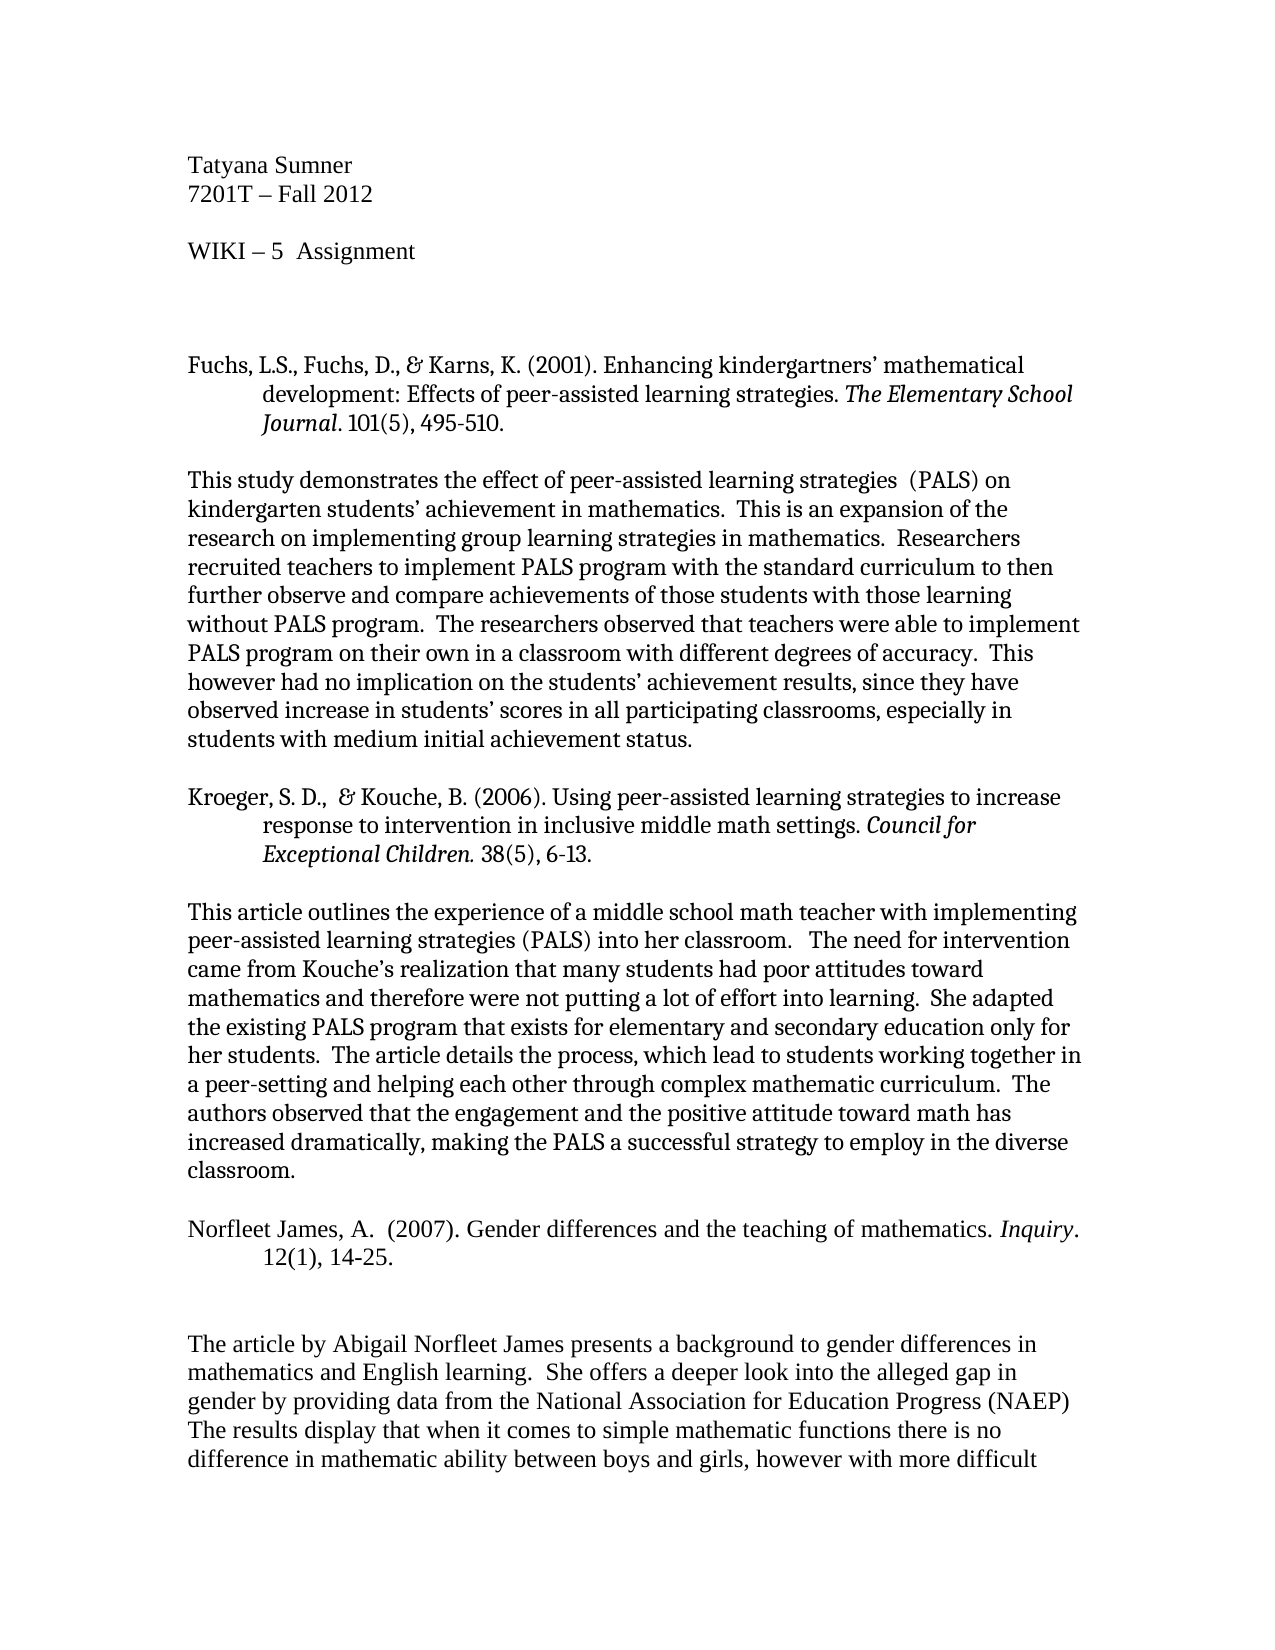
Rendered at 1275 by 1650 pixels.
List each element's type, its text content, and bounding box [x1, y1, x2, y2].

text Norfleet James, A. (2007). Gender differences and the teaching of mathematics. Inquiry. 12(1), 14-25. [187, 1214, 1087, 1271]
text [187, 1329, 1087, 1472]
text Kroeger, S. D., & Kouche, B. (2006). Using peer-assisted learning strategies to increase response to intervention in inclusive middle math settings. Council for Exceptional Children. 38(5), 6-13. [187, 782, 1087, 869]
text WIKI – 5 Assignment [187, 236, 1087, 265]
text Tatyana Sumner [187, 150, 1087, 179]
text This article outlines the experience of a middle school math teacher with implementing peer-assisted learning strategies (PALS) into her classroom. The need for intervention came from Kouche’s realization that many students had poor attitudes toward mathematics and therefore were not putting a lot of effort into learning. She adapted the existing PALS program that exists for elementary and secondary education only for her students. The article details the process, which lead to students working together in a peer-setting and helping each other through complex mathematic curriculum. The authors observed that the engagement and the positive attitude toward math has increased dramatically, making the PALS a successful strategy to employ in the diverse classroom. [187, 897, 1087, 1185]
text This study demonstrates the effect of peer-assisted learning strategies (PALS) on kindergarten students’ achievement in mathematics. This is an expansion of the research on implementing group learning strategies in mathematics. Researchers recruited teachers to implement PALS program with the standard curriculum to then further observe and compare achievements of those students with those learning without PALS program. The researchers observed that teachers were able to implement PALS program on their own in a classroom with different degrees of accuracy. This however had no implication on the students’ achievement results, since they have observed increase in students’ scores in all participating classrooms, especially in students with medium initial achievement status. [187, 466, 1087, 754]
text 7201T – Fall 2012 [187, 179, 1087, 207]
text Fuchs, L.S., Fuchs, D., & Karns, K. (2001). Enhancing kindergartners’ mathematical development: Effects of peer-assisted learning strategies. The Elementary School Journal. 101(5), 495-510. [187, 351, 1087, 437]
